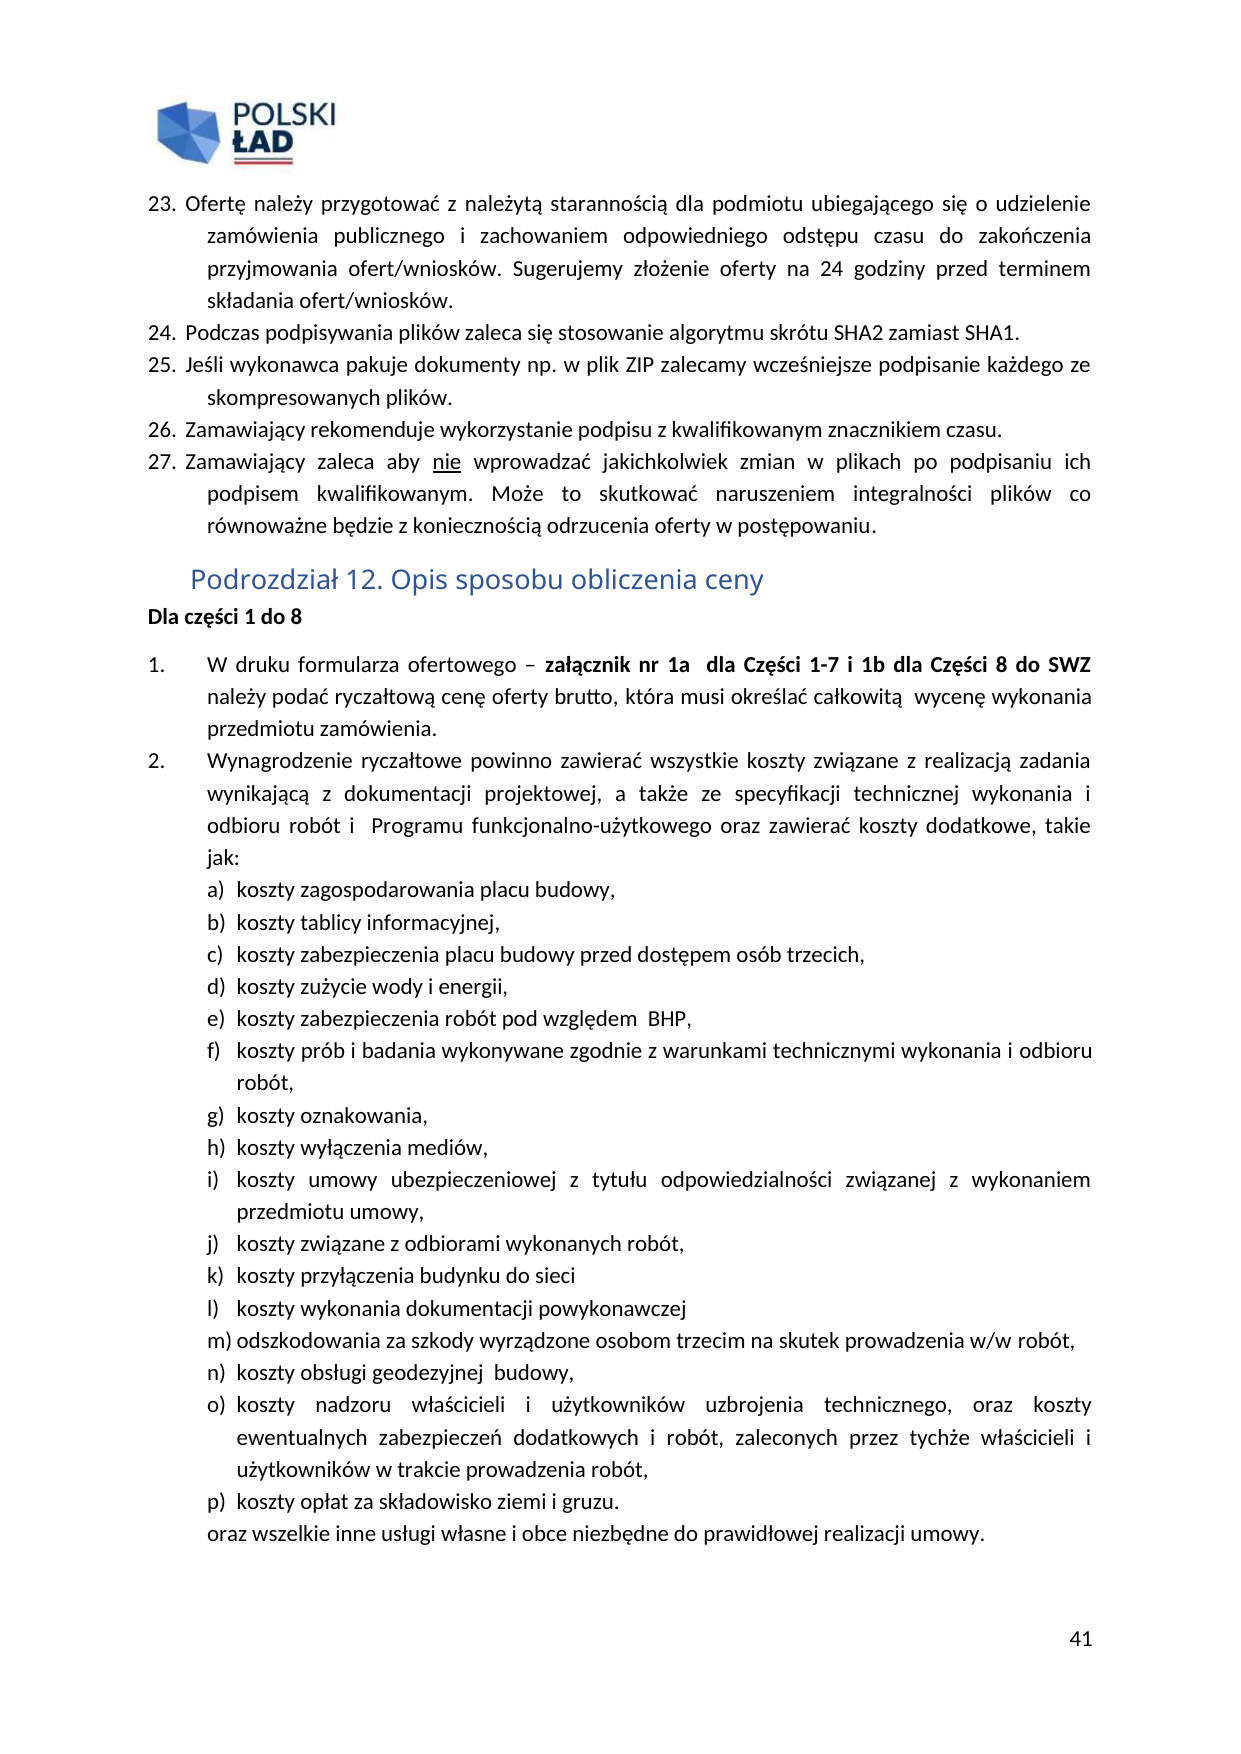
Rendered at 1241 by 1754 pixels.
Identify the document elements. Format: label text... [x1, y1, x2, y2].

list koszty oznakowania, [207, 1101, 1092, 1129]
text oraz wszelkie inne usługi własne i obce niezbędne do prawidłowej realizacji umowy. [207, 1519, 1092, 1547]
list koszty zabezpieczenia placu budowy przed dostępem osób trzecich, [207, 940, 1092, 968]
list koszty wyłączenia mediów, [207, 1133, 1092, 1161]
list koszty umowy ubezpieczeniowej z tytułu odpowiedzialności związanej z wykonaniem przedmiotu umowy, [207, 1165, 1092, 1225]
list Podczas podpisywania plików zaleca się stosowanie algorytmu skrótu SHA2 zamiast SHA1. [148, 318, 1092, 346]
list Ofertę należy przygotować z należytą starannością dla podmiotu ubiegającego się o udzielenie zamówienia publicznego i zachowaniem odpowiedniego odstępu czasu do zakończenia przyjmowania ofert/wniosków. Sugerujemy złożenie oferty na 24 godziny przed terminem składania ofert/wniosków. [148, 189, 1092, 314]
list Zamawiający rekomenduje wykorzystanie podpisu z kwalifikowanym znacznikiem czasu. [148, 415, 1092, 443]
list koszty obsługi geodezyjnej budowy, [207, 1358, 1092, 1386]
list koszty związane z odbiorami wykonanych robót, [207, 1229, 1092, 1257]
list koszty przyłączenia budynku do sieci [207, 1262, 1092, 1290]
list koszty zabezpieczenia robót pod względem BHP, [207, 1004, 1092, 1032]
list koszty prób i badania wykonywane zgodnie z warunkami technicznymi wykonania i odbioru robót, [207, 1036, 1092, 1097]
list koszty opłat za składowisko ziemi i gruzu. [207, 1487, 1092, 1515]
list Zamawiający zaleca aby nie wprowadzać jakichkolwiek zmian w plikach po podpisaniu ich podpisem kwalifikowanym. Może to skutkować naruszeniem integralności plików co równoważne będzie z koniecznością odrzucenia oferty w postępowaniu. [148, 447, 1092, 539]
list Jeśli wykonawca pakuje dokumenty np. w plik ZIP zalecamy wcześniejsze podpisanie każdego ze skompresowanych plików. [148, 350, 1092, 411]
list odszkodowania za szkody wyrządzone osobom trzecim na skutek prowadzenia w/w robót, [207, 1326, 1092, 1354]
list koszty zużycie wody i energii, [207, 972, 1092, 1000]
list W druku formularza ofertowego – załącznik nr 1a dla Części 1-7 i 1b dla Części 8 do SWZ należy podać ryczałtową cenę oferty brutto, która musi określać całkowitą wycenę wykonania przedmiotu zamówienia. [148, 650, 1092, 742]
list koszty wykonania dokumentacji powykonawczej [207, 1294, 1092, 1322]
list koszty tablicy informacyjnej, [207, 908, 1092, 936]
list koszty nadzoru właścicieli i użytkowników uzbrojenia technicznego, oraz koszty ewentualnych zabezpieczeń dodatkowych i robót, zaleconych przez tychże właścicieli i użytkowników w trakcie prowadzenia robót, [207, 1390, 1092, 1483]
subtitle Podrozdział 12. Opis sposobu obliczenia ceny [148, 560, 1092, 597]
list koszty zagospodarowania placu budowy, [207, 875, 1092, 903]
list Wynagrodzenie ryczałtowe powinno zawierać wszystkie koszty związane z realizacją zadania wynikającą z dokumentacji projektowej, a także ze specyfikacji technicznej wykonania i odbioru robót i Programu funkcjonalno-użytkowego oraz zawierać koszty dodatkowe, takie jak: [148, 747, 1092, 871]
text Dla części 1 do 8 [148, 602, 1092, 630]
